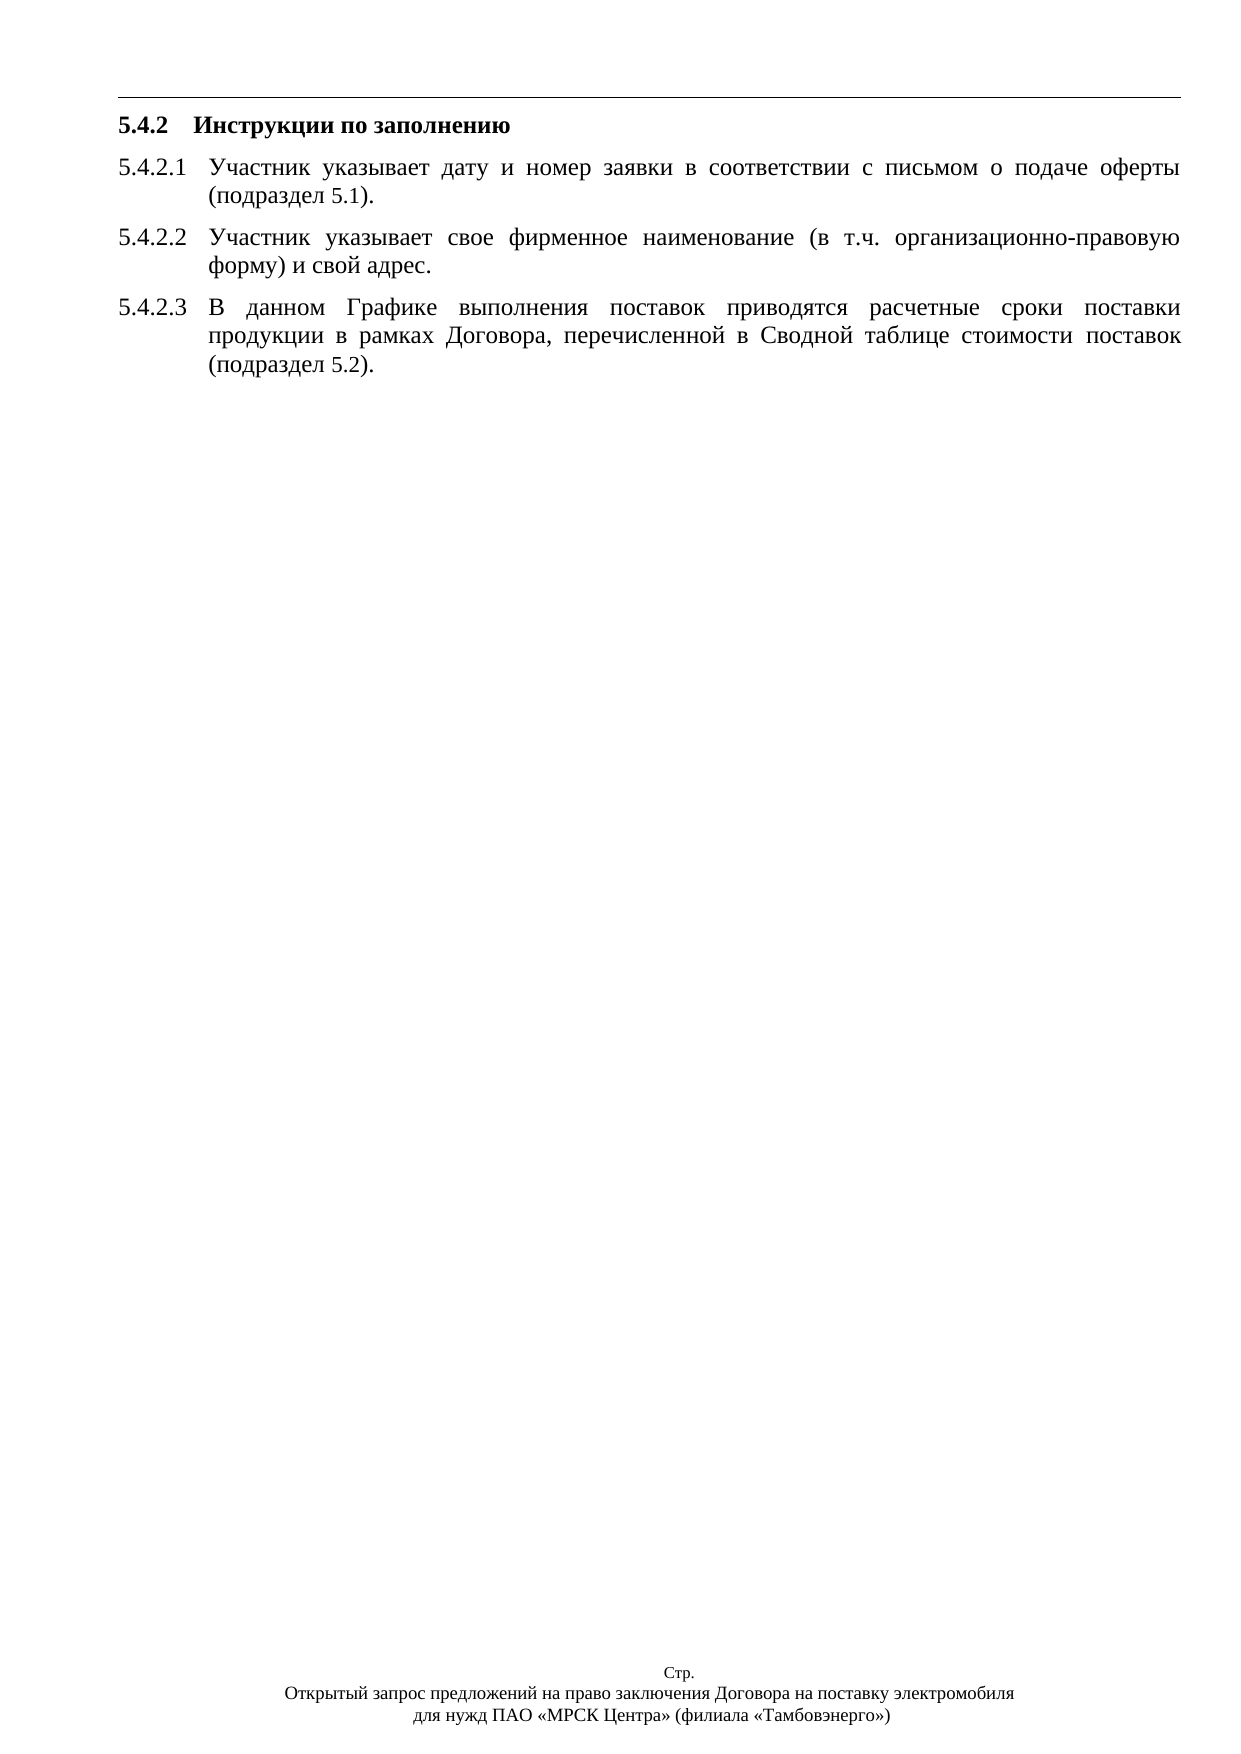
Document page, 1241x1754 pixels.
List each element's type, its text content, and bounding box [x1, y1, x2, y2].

list В данном Графике выполнения поставок приводятся расчетные сроки поставки продукции в рамках Договора, перечисленной в Сводной таблице стоимости поставок (подраздел 5.2). [118, 292, 1181, 378]
subtitle Инструкции по заполнению [118, 111, 1181, 139]
list Участник указывает дату и номер заявки в соответствии с письмом о подаче оферты (подраздел 5.1). [118, 152, 1181, 209]
list Участник указывает свое фирменное наименование (в т.ч. организационно-правовую форму) и свой адрес. [118, 222, 1181, 279]
